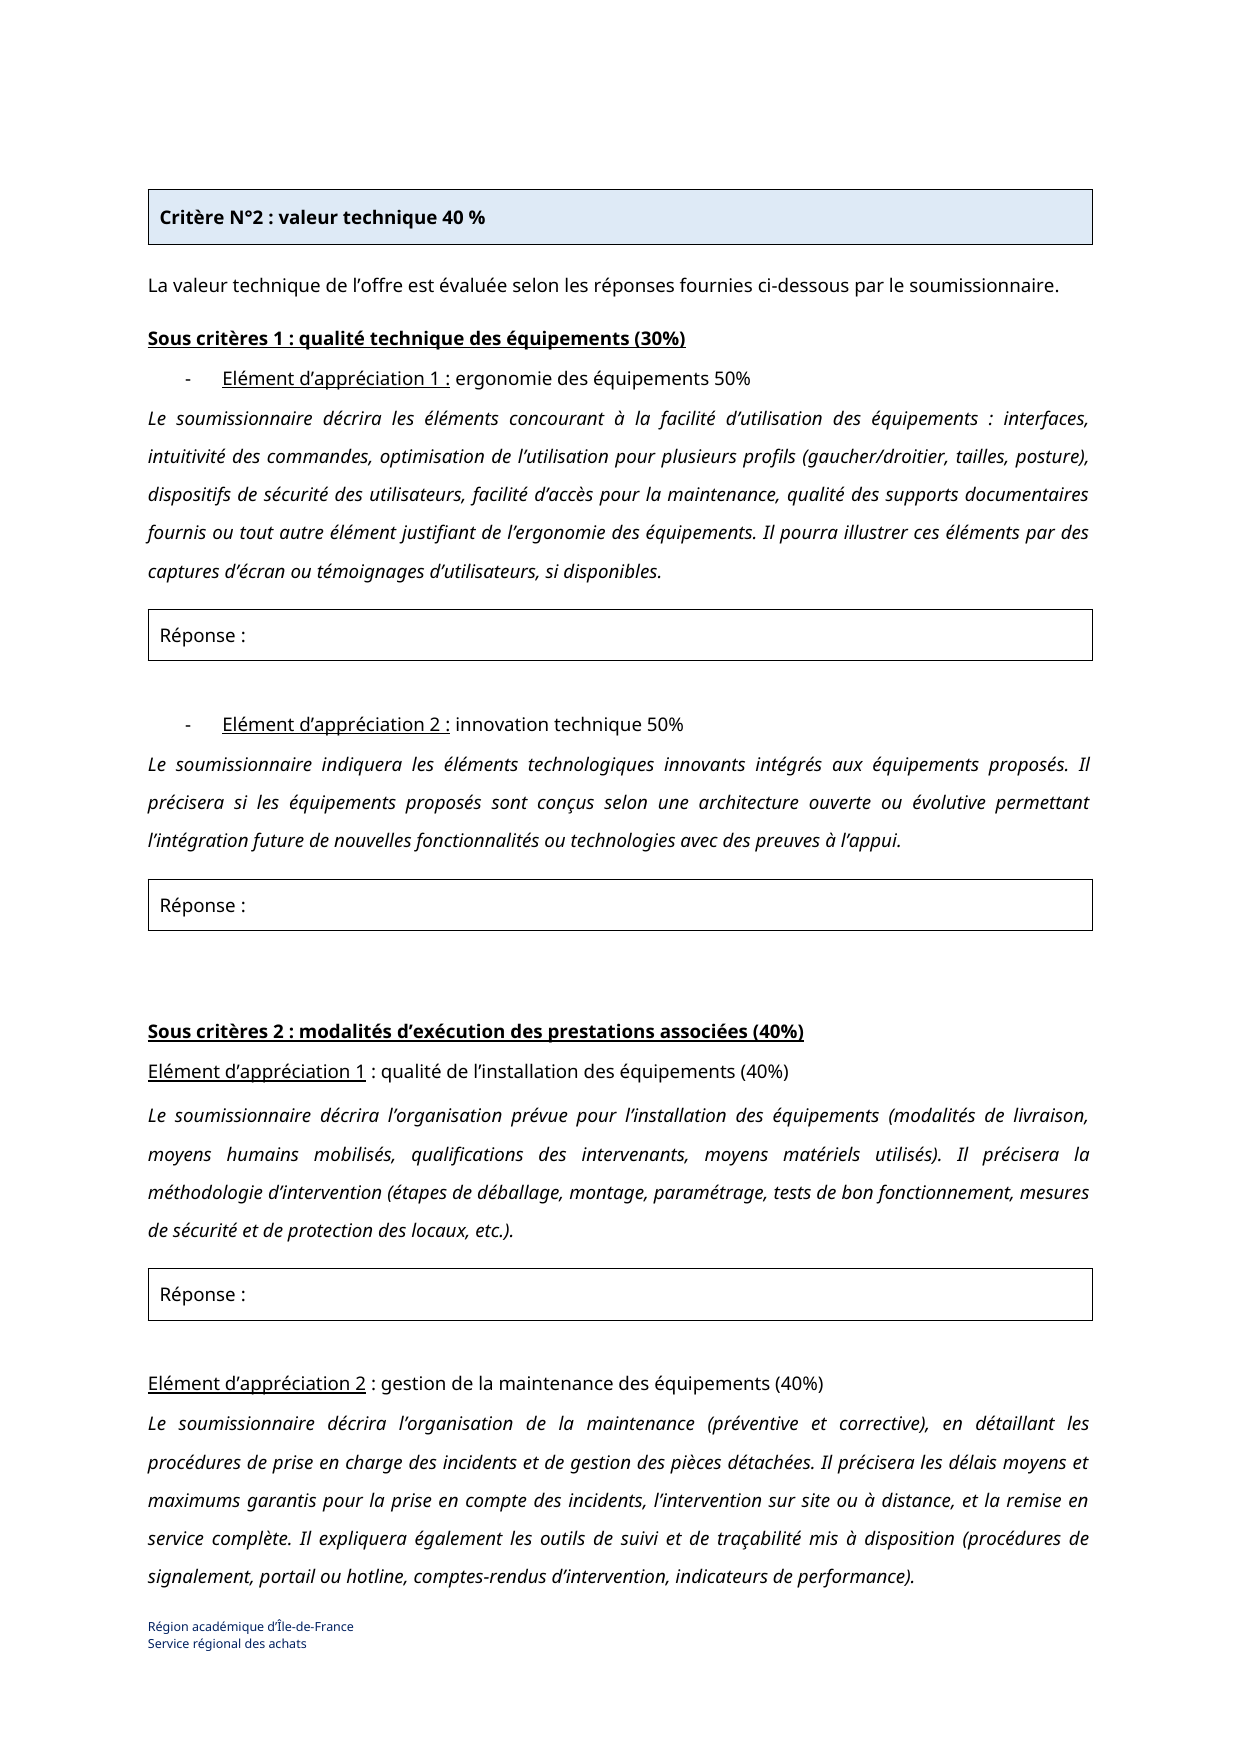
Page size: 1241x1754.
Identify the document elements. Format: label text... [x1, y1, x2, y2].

text Le soumissionnaire décrira les éléments concourant à la facilité d’utilisation des équipements : interfaces, intuitivité des commandes, optimisation de l’utilisation pour plusieurs profils (gaucher/droitier, tailles, posture), dispositifs de sécurité des utilisateurs, facilité d’accès pour la maintenance, qualité des supports documentaires fournis ou tout autre élément justifiant de l’ergonomie des équipements. Il pourra illustrer ces éléments par des captures d’écran ou témoignages d’utilisateurs, si disponibles. [148, 405, 1093, 583]
text Le soumissionnaire décrira l’organisation prévue pour l’installation des équipements (modalités de livraison, moyens humains mobilisés, qualifications des intervenants, moyens matériels utilisés). Il précisera la méthodologie d’intervention (étapes de déballage, montage, paramétrage, tests de bon fonctionnement, mesures de sécurité et de protection des locaux, etc.). [148, 1103, 1093, 1243]
text Sous critères 2 : modalités d’exécution des prestations associées (40%) [148, 1018, 1093, 1044]
list Elément d’appréciation 2 : innovation technique 50% [185, 711, 1093, 737]
text Elément d’appréciation 1 : qualité de l’installation des équipements (40%) [148, 1058, 1093, 1084]
text Le soumissionnaire décrira l’organisation de la maintenance (préventive et corrective), en détaillant les procédures de prise en charge des incidents et de gestion des pièces détachées. Il précisera les délais moyens et maximums garantis pour la prise en compte des incidents, l’intervention sur site ou à distance, et la remise en service complète. Il expliquera également les outils de suivi et de traçabilité mis à disposition (procédures de signalement, portail ou hotline, comptes-rendus d’intervention, indicateurs de performance). [148, 1411, 1093, 1589]
text Sous critères 1 : qualité technique des équipements (30%) [148, 325, 1093, 351]
table_header Réponse : [149, 610, 1092, 660]
table_header Réponse : [149, 880, 1092, 930]
text Le soumissionnaire indiquera les éléments technologiques innovants intégrés aux équipements proposés. Il précisera si les équipements proposés sont conçus selon une architecture ouverte ou évolutive permettant l’intégration future de nouvelles fonctionnalités ou technologies avec des preuves à l’appui. [148, 751, 1093, 853]
text Elément d’appréciation 2 : gestion de la maintenance des équipements (40%) [148, 1371, 1093, 1396]
list Elément d’appréciation 1 : ergonomie des équipements 50% [185, 365, 1093, 391]
text La valeur technique de l’offre est évaluée selon les réponses fournies ci-dessous par le soumissionnaire. [148, 272, 1093, 298]
table_header Critère N°2 : valeur technique 40 % [149, 190, 1092, 244]
table_header Réponse : [149, 1269, 1092, 1320]
